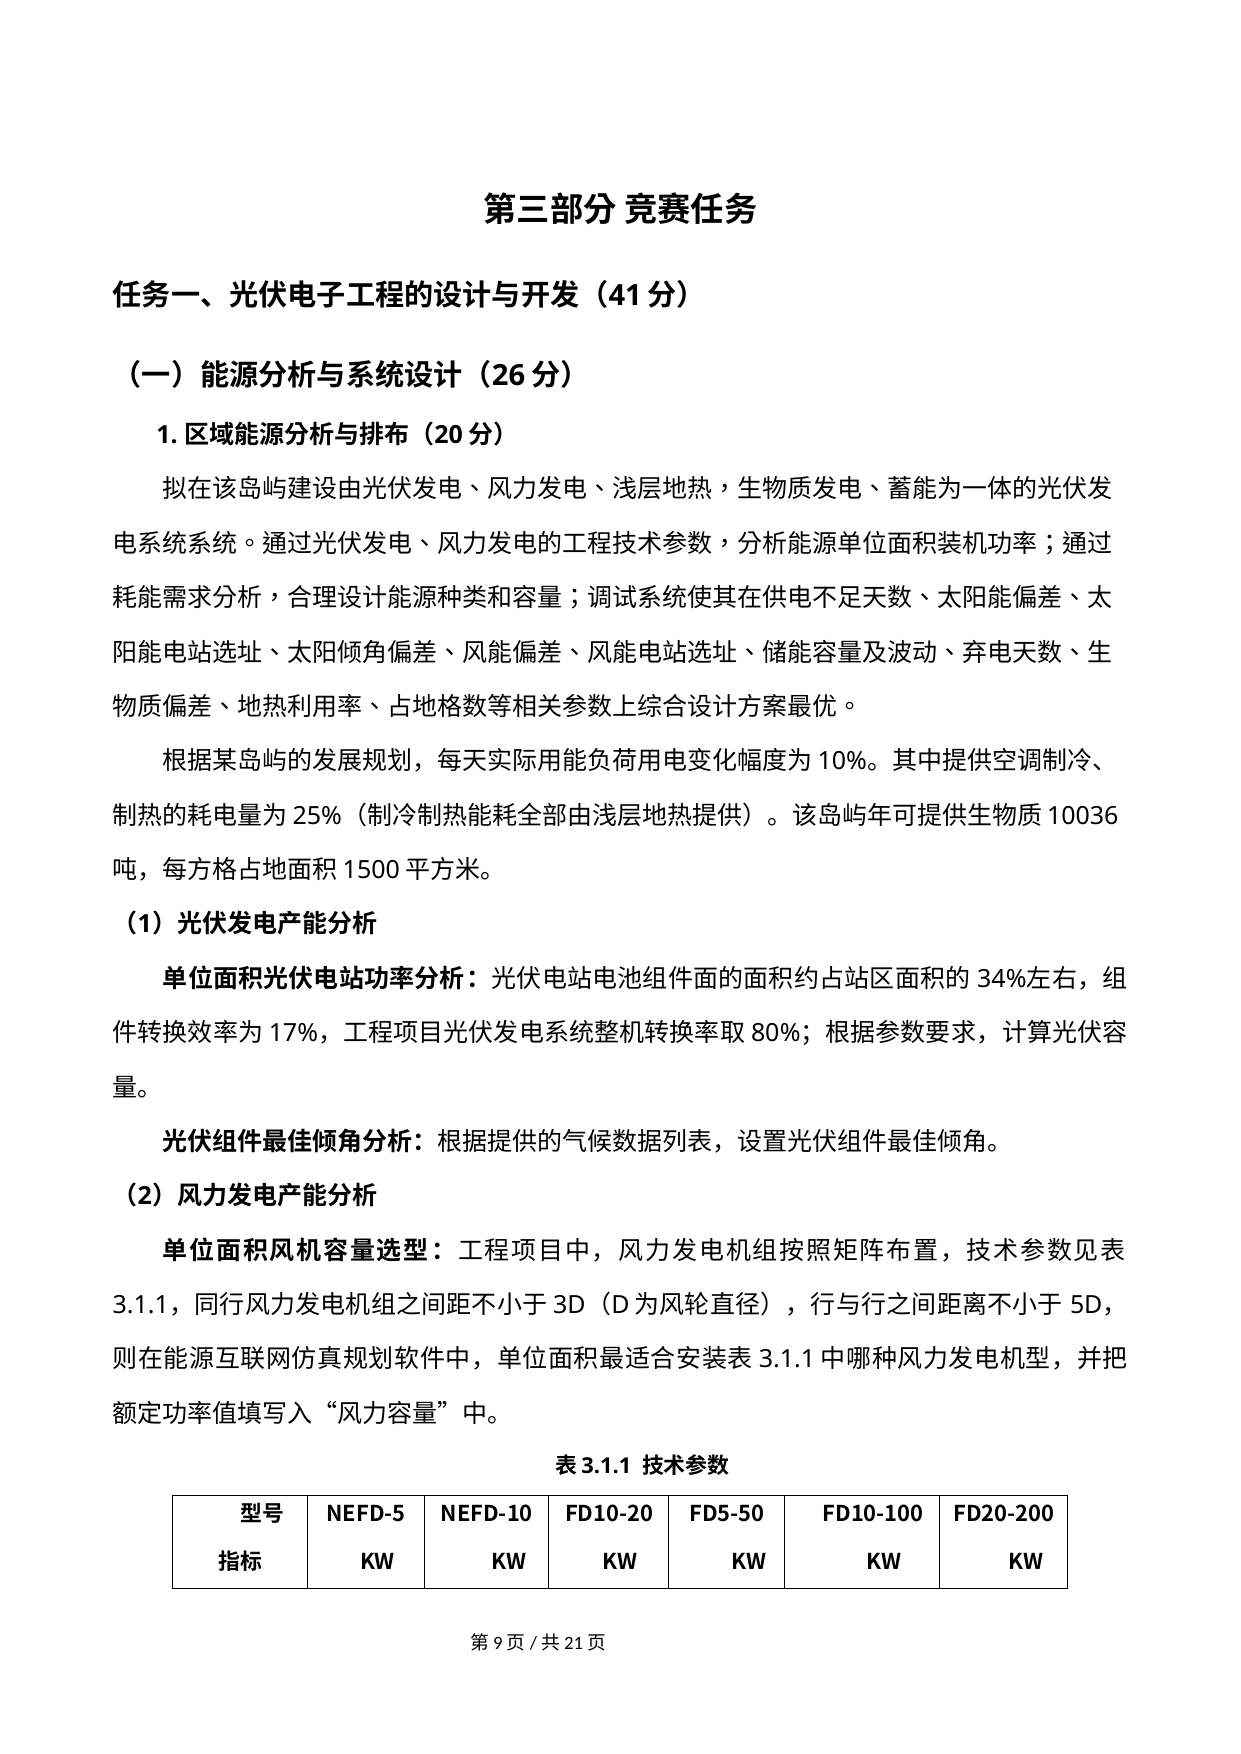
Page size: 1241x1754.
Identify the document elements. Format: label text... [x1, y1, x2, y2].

list （2）风力发电产能分析 [112, 1176, 1128, 1212]
table_header FD10-20 KW [549, 1496, 668, 1588]
text 第三部分 竞赛任务 [112, 182, 1128, 231]
table_header NEFD-5 KW [308, 1496, 424, 1588]
table_header FD20-200 KW [940, 1496, 1067, 1588]
text 表3.1.1 技术参数 [112, 1448, 1128, 1479]
text 任务一、光伏电子工程的设计与开发（41分） [112, 271, 1128, 313]
text 拟在该岛屿建设由光伏发电、风力发电、浅层地热，生物质发电、蓄能为一体的光伏发电系统系统。通过光伏发电、风力发电的工程技术参数，分析能源单位面积装机功率；通过耗能需求分析，合理设计能源种类和容量；调试系统使其在供电不足天数、太阳能偏差、太阳能电站选址、太阳倾角偏差、风能偏差、风能电站选址、储能容量及波动、弃电天数、生物质偏差、地热利用率、占地格数等相关参数上综合设计方案最优。 [112, 469, 1128, 723]
list 区域能源分析与排布（20分） [112, 414, 1128, 451]
list （1）光伏发电产能分析 [112, 904, 1128, 940]
table_header 型号 指标 [173, 1496, 307, 1588]
text 光伏组件最佳倾角分析：根据提供的气候数据列表，设置光伏组件最佳倾角。 [112, 1121, 1128, 1158]
table_header FD10-100 KW [785, 1496, 939, 1588]
table_header NEFD-10 KW [425, 1496, 548, 1588]
text 根据某岛屿的发展规划，每天实际用能负荷用电变化幅度为10%。其中提供空调制冷、制热的耗电量为25%（制冷制热能耗全部由浅层地热提供）。该岛屿年可提供生物质10036吨，每方格占地面积1500平方米。 [112, 741, 1128, 886]
table_header FD5-50 KW [669, 1496, 784, 1588]
list 能源分析与系统设计（26分） [112, 351, 1128, 393]
text 单位面积光伏电站功率分析：光伏电站电池组件面的面积约占站区面积的34%左右，组件转换效率为17%，工程项目光伏发电系统整机转换率取80%；根据参数要求，计算光伏容量。 [112, 958, 1128, 1103]
text 单位面积风机容量选型：工程项目中，风力发电机组按照矩阵布置，技术参数见表3.1.1，同行风力发电机组之间距不小于3D（D为风轮直径），行与行之间距离不小于 5D，则在能源互联网仿真规划软件中，单位面积最适合安装表3.1.1中哪种风力发电机型，并把额定功率值填写入“风力容量”中。 [112, 1230, 1128, 1429]
